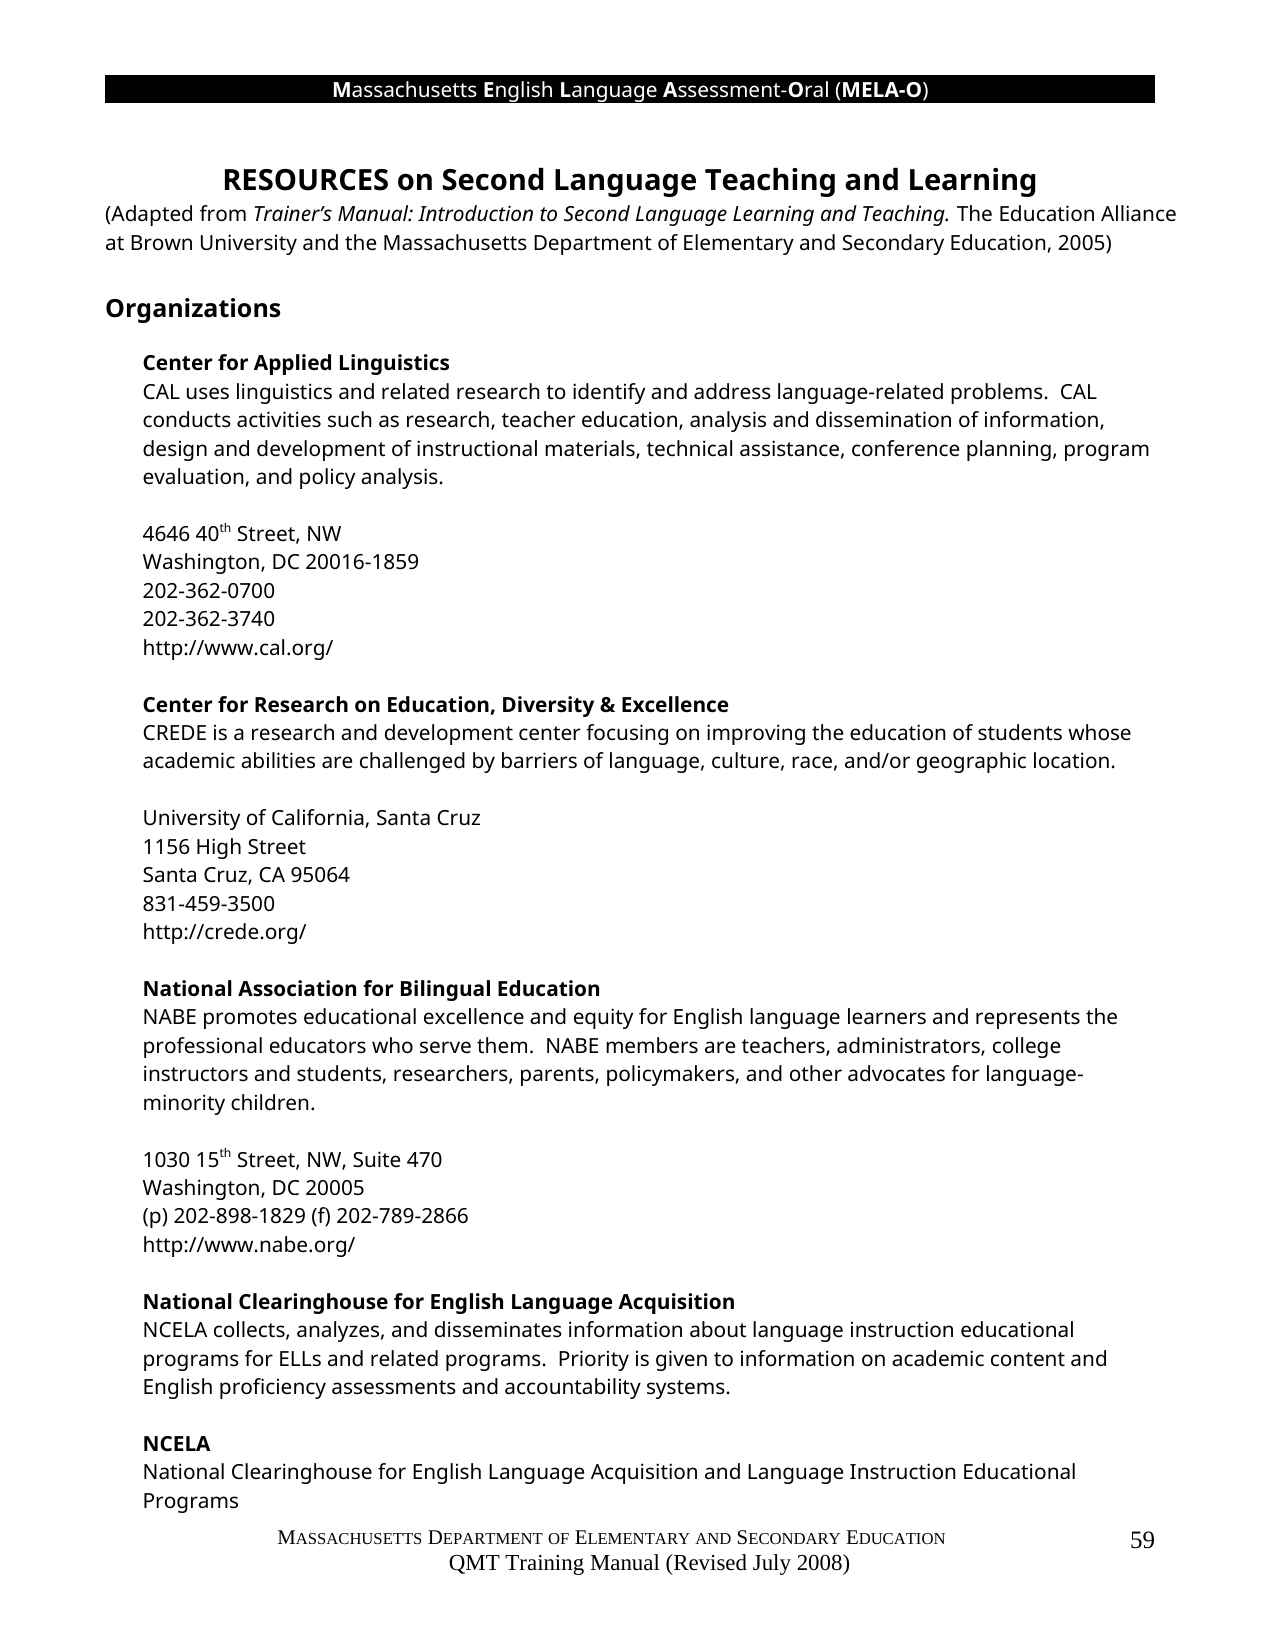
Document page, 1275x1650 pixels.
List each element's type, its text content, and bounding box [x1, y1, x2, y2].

text NCELA [142, 1429, 1155, 1457]
text 831-459-3500 [142, 889, 1155, 917]
text National Association for Bilingual Education [142, 974, 1155, 1002]
text NABE promotes educational excellence and equity for English language learners and represents the professional educators who serve them. NABE members are teachers, administrators, college instructors and students, researchers, parents, policymakers, and other advocates for language-minority children. [142, 1002, 1155, 1116]
text uses linguistics and related research to identify and address language-related problems. conducts activities such as research, teacher education, analysis and dissemination of information, design and development of instructional materials, technical assistance, conference planning, program evaluation, and policy analysis. [142, 377, 1155, 491]
subtitle RESOURCES on Second Language Teaching and Learning [105, 160, 1155, 199]
text http://www.nabe.org/ [142, 1230, 1155, 1258]
subtitle Organizations [105, 290, 1155, 324]
text National Clearinghouse for English Language Acquisition and Language Instruction Educational Programs [142, 1457, 1155, 1514]
text National Clearinghouse for English Language Acquisition [142, 1287, 1155, 1315]
subtitle Center for Applied Linguistics [142, 348, 1155, 377]
text of , [142, 803, 1155, 832]
text (p) 202-898-1829 (f) 202-789-2866 [142, 1202, 1155, 1230]
text 202-362-0700 [142, 576, 1155, 604]
text (Adapted from Trainer’s Manual: Introduction to Second Language Learning and Teaching. The Education at and the Massachusetts Department of Elementary and Secondary Education, 2005) [105, 199, 1192, 256]
text NCELA collects, analyzes, and disseminates information about language instruction educational programs for ELLs and related programs. Priority is given to information on academic content and English proficiency assessments and accountability systems. [142, 1315, 1155, 1401]
text Center for Research on Education, Diversity & Excellence [142, 690, 1155, 718]
text 202-362-3740 [142, 604, 1155, 633]
text CREDE is a research and development center focusing on improving the education of students whose academic abilities are challenged by barriers of language, culture, race, and/or geographic location. [142, 718, 1155, 775]
text http://crede.org/ [142, 917, 1155, 946]
text http://www.cal.org/ [142, 633, 1155, 661]
